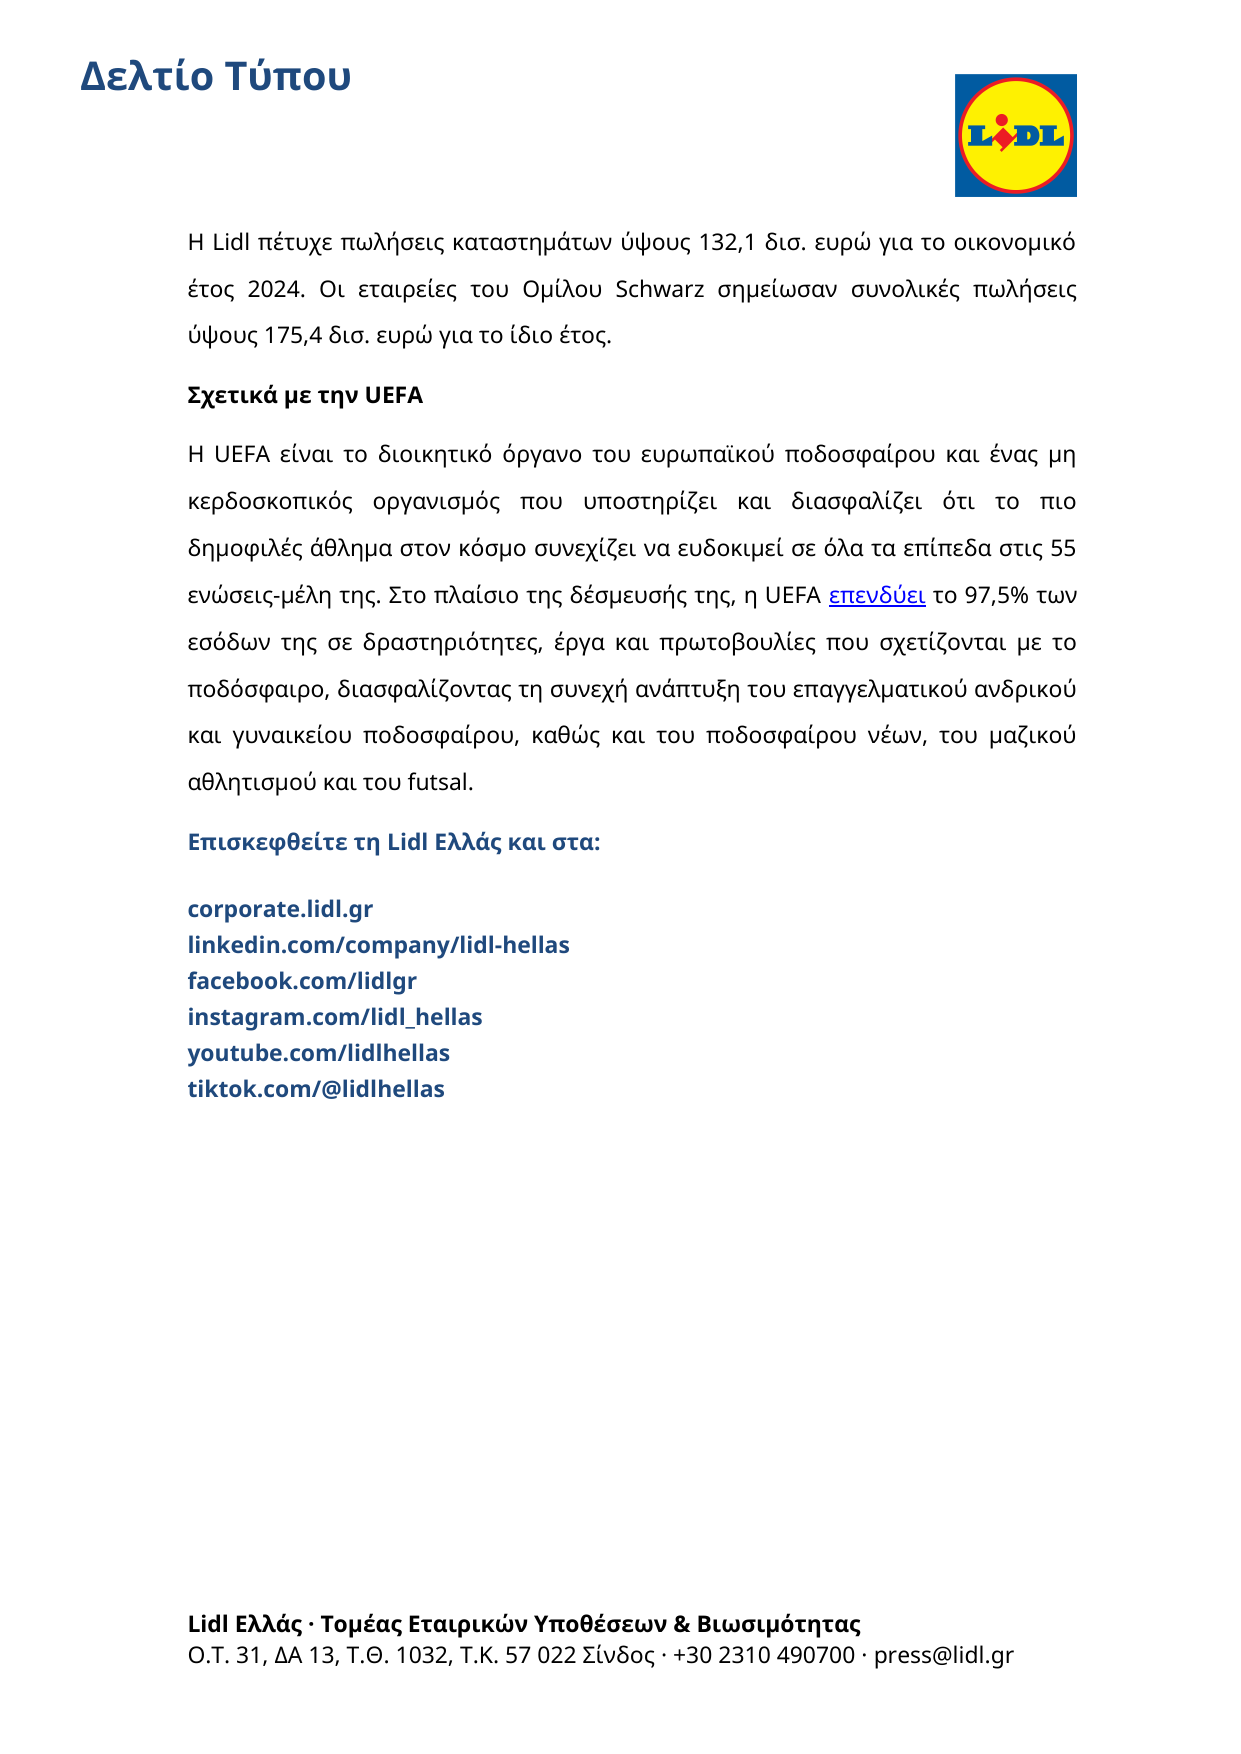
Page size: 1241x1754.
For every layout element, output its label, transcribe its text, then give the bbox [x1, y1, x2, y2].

text tiktok.com/@lidlhellas [187, 1073, 1078, 1104]
text Επισκεφθείτε τη Lidl Ελλάς και στα: [187, 826, 1078, 857]
text youtube.com/lidlhellas [187, 1037, 1078, 1068]
text Η Lidl πέτυχε πωλήσεις καταστημάτων ύψους 132,1 δισ. ευρώ για το οικονομικό έτος 2024. Οι εταιρείες του Ομίλου Schwarz σημείωσαν συνολικές πωλήσεις ύψους 175,4 δισ. ευρώ για το ίδιο έτος. [187, 226, 1078, 351]
picture [954, 73, 1078, 198]
text corporate.lidl.gr [187, 893, 1078, 925]
text facebook.com/lidlgr [187, 965, 1078, 997]
text Σχετικά με την UEFA [187, 379, 1078, 410]
text Η UEFA είναι το διοικητικό όργανο του ευρωπαϊκού ποδοσφαίρου και ένας μη κερδοσκοπικός οργανισμός που υποστηρίζει και διασφαλίζει ότι το πιο δημοφιλές άθλημα στον κόσμο συνεχίζει να ευδοκιμεί σε όλα τα επίπεδα στις 55 ενώσεις-μέλη της. Στο πλαίσιο της δέσμευσής της, η UEFA επενδύει το 97,5% των εσόδων της σε δραστηριότητες, έργα και πρωτοβουλίες που σχετίζονται με το ποδόσφαιρο, διασφαλίζοντας τη συνεχή ανάπτυξη του επαγγελματικού ανδρικού και γυναικείου ποδοσφαίρου, καθώς και του ποδοσφαίρου νέων, του μαζικού αθλητισμού και του futsal. [187, 438, 1078, 798]
text linkedin.com/company/lidl-hellas [187, 929, 1078, 961]
text instagram.com/lidl_hellas [187, 1001, 1078, 1032]
